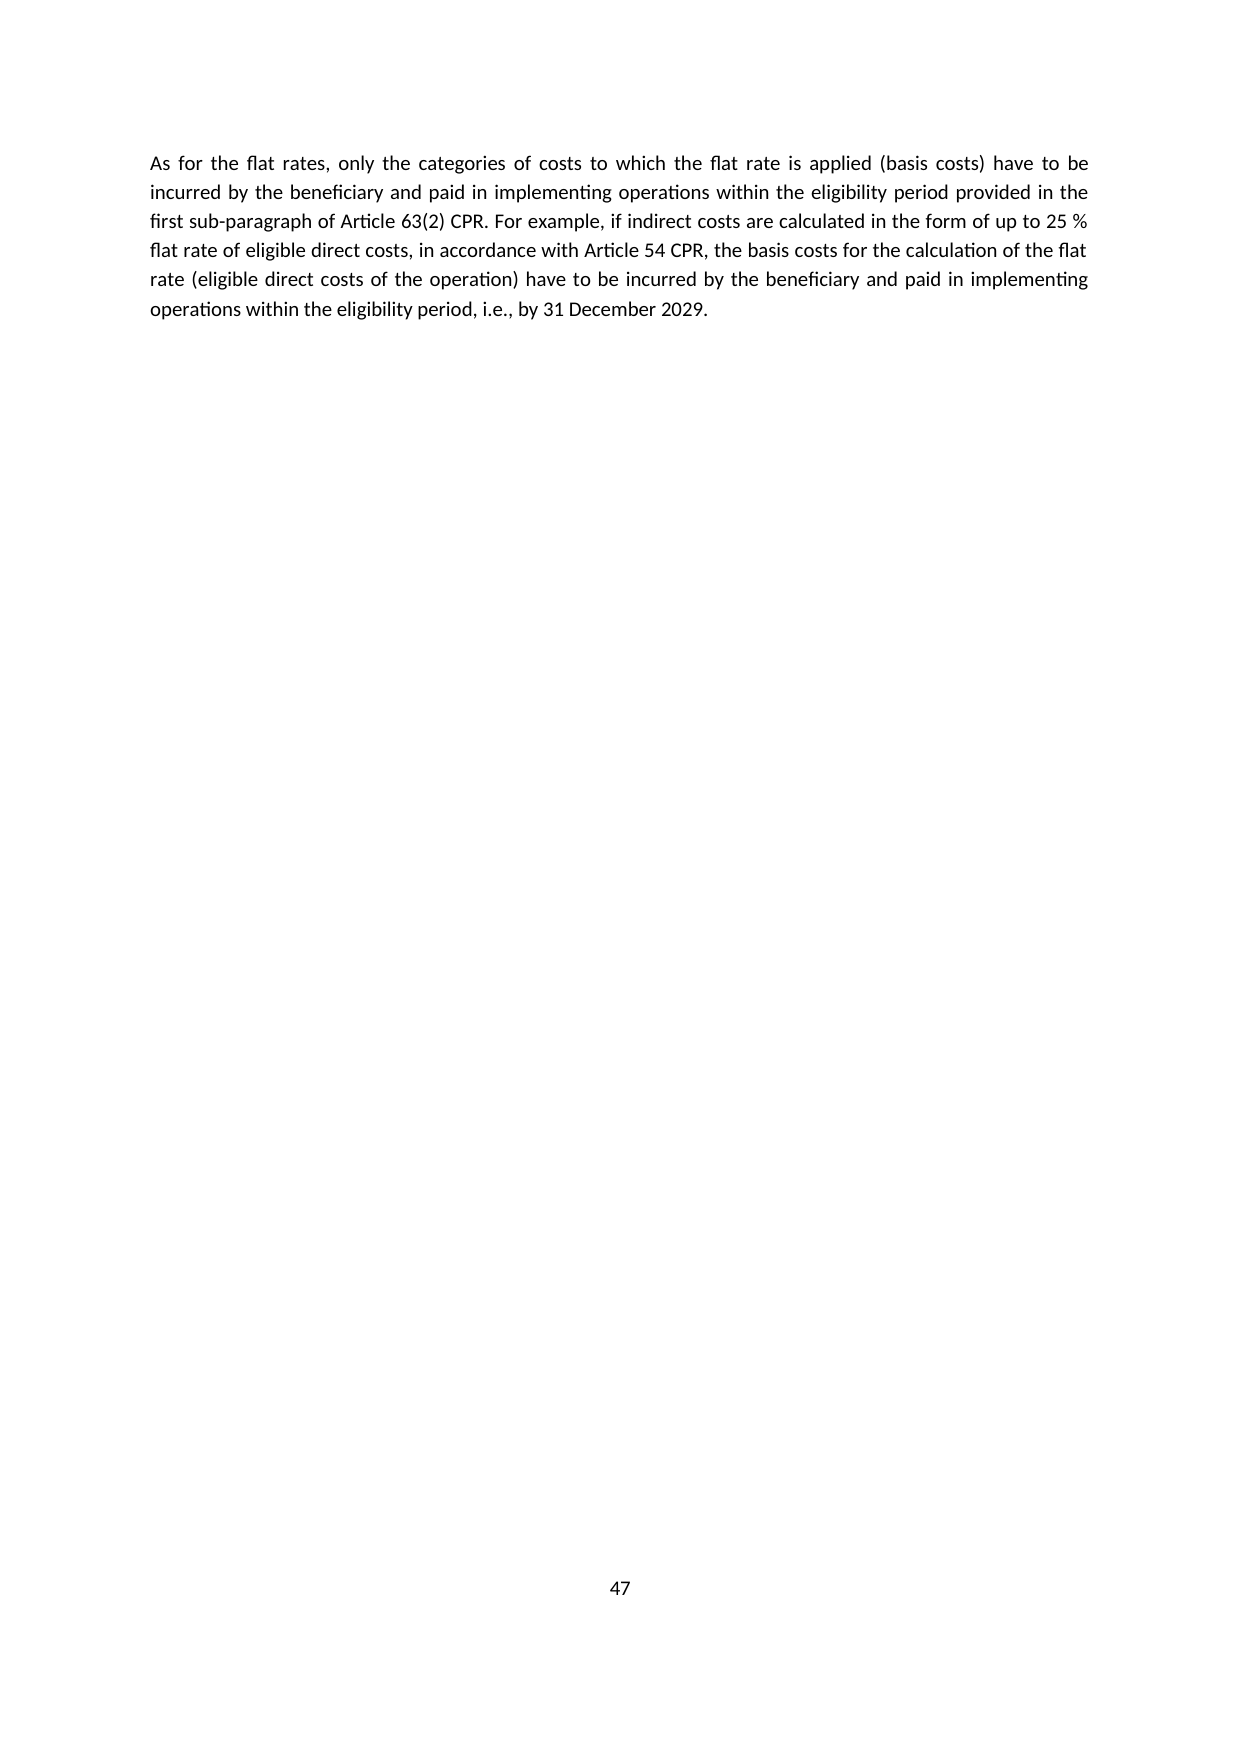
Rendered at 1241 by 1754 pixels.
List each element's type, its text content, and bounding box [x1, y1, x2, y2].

text As for the flat rates, only the categories of costs to which the flat rate is applied (basis costs) have to be incurred by the beneficiary and paid in implementing operations within the eligibility period provided in the first sub-paragraph of Article 63(2) CPR. For example, if indirect costs are calculated in the form of up to 25 % flat rate of eligible direct costs, in accordance with Article 54 CPR, the basis costs for the calculation of the flat rate (eligible direct costs of the operation) have to be incurred by the beneficiary and paid in implementing operations within the eligibility period, i.e., by 31 December 2029. [150, 150, 1090, 321]
